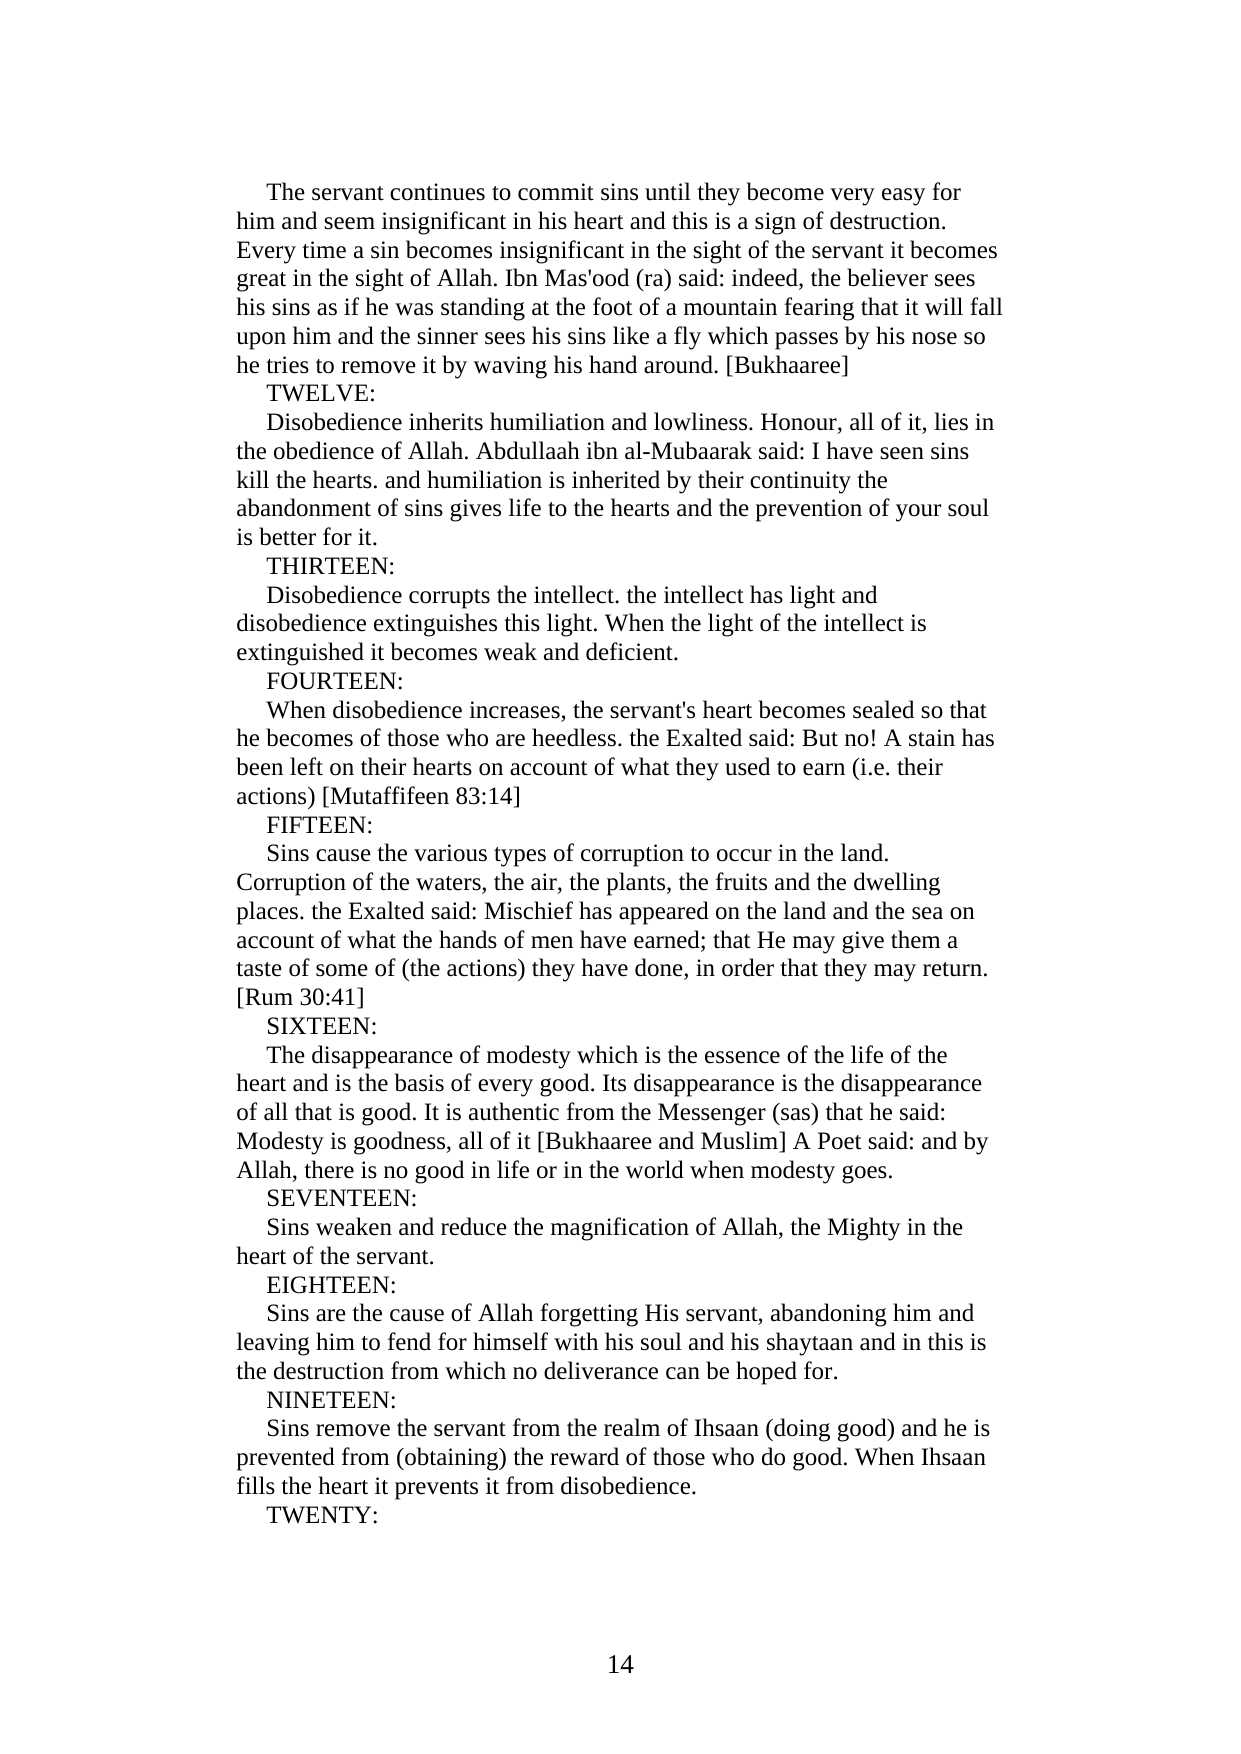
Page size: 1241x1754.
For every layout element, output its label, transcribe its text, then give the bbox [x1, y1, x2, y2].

text SEVENTEEN: [236, 1183, 1004, 1212]
text TWELVE: [236, 378, 1004, 407]
text FIFTEEN: [236, 810, 1004, 838]
text The disappearance of modesty which is the essence of the life of the heart and is the basis of every good. Its disappearance is the disappearance of all that is good. It is authentic from the Messenger (sas) that he said: Modesty is goodness, all of it [Bukhaaree and Muslim] A Poet said: and by Allah, there is no good in life or in the world when modesty goes. [236, 1040, 1004, 1183]
text Disobedience corrupts the intellect. the intellect has light and disobedience extinguishes this light. When the light of the intellect is extinguished it becomes weak and deficient. [236, 580, 1004, 666]
text FOURTEEN: [236, 666, 1004, 695]
text NINETEEN: [236, 1385, 1004, 1413]
text Sins remove the servant from the realm of Ihsaan (doing good) and he is prevented from (obtaining) the reward of those who do good. When Ihsaan fills the heart it prevents it from disobedience. [236, 1413, 1004, 1500]
text TWENTY: [236, 1500, 1004, 1528]
text When disobedience increases, the servant's heart becomes sealed so that he becomes of those who are heedless. the Exalted said: But no! A stain has been left on their hearts on account of what they used to earn (i.e. their actions) [Mutaffifeen 83:14] [236, 695, 1004, 810]
text EIGHTEEN: [236, 1270, 1004, 1298]
text Sins cause the various types of corruption to occur in the land. Corruption of the waters, the air, the plants, the fruits and the dwelling places. the Exalted said: Mischief has appeared on the land and the sea on account of what the hands of men have earned; that He may give them a taste of some of (the actions) they have done, in order that they may return. [Rum 30:41] [236, 838, 1004, 1011]
text Sins weaken and reduce the magnification of Allah, the Mighty in the heart of the servant. [236, 1212, 1004, 1270]
text Sins are the cause of Allah forgetting His servant, abandoning him and leaving him to fend for himself with his soul and his shaytaan and in this is the destruction from which no deliverance can be hoped for. [236, 1298, 1004, 1385]
text Disobedience inherits humiliation and lowliness. Honour, all of it, lies in the obedience of Allah. Abdullaah ibn al-Mubaarak said: I have seen sins kill the hearts. and humiliation is inherited by their continuity the abandonment of sins gives life to the hearts and the prevention of your soul is better for it. [236, 407, 1004, 551]
text SIXTEEN: [236, 1011, 1004, 1040]
text The servant continues to commit sins until they become very easy for him and seem insignificant in his heart and this is a sign of destruction. Every time a sin becomes insignificant in the sight of the servant it becomes great in the sight of Allah. Ibn Mas'ood (ra) said: indeed, the believer sees his sins as if he was standing at the foot of a mountain fearing that it will fall upon him and the sinner sees his sins like a fly which passes by his nose so he tries to remove it by waving his hand around. [Bukhaaree] [236, 177, 1004, 378]
text THIRTEEN: [236, 551, 1004, 580]
